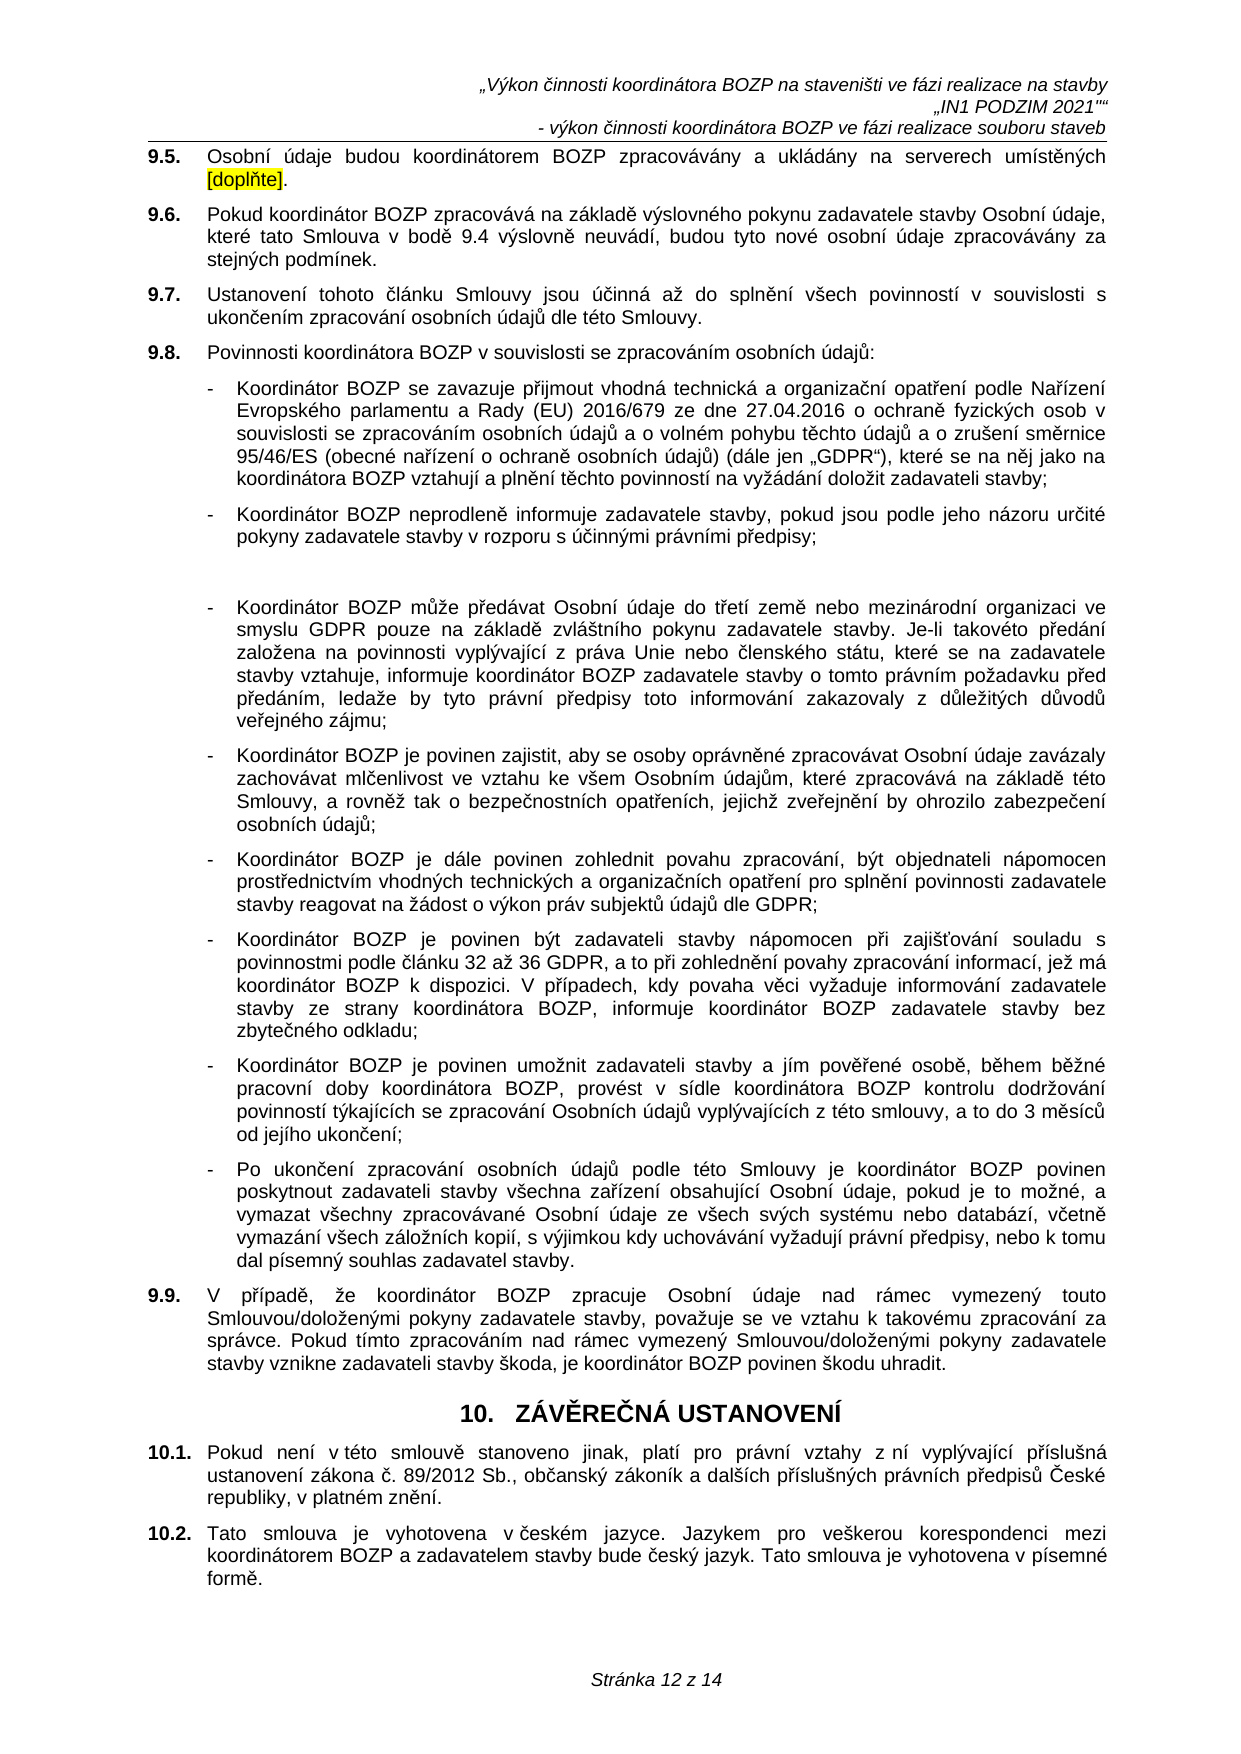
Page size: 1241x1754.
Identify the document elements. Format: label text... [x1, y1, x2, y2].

text 10.2. Tato smlouva je vyhotovena v českém jazyce. Jazykem pro veškerou korespondenci mezi koordinátorem BOZP a zadavatelem stavby bude český jazyk. Tato smlouva je vyhotovena v písemné formě. [148, 1521, 1107, 1589]
text 9.8. Povinnosti koordinátora BOZP v souvislosti se zpracováním osobních údajů: [148, 341, 1107, 364]
text - Koordinátor BOZP je povinen být zadavateli stavby nápomocen při zajišťování souladu s povinnostmi podle článku 32 až 36 GDPR, a to při zohlednění povahy zpracování informací, jež má koordinátor BOZP k dispozici. V případech, kdy povaha věci vyžaduje informování zadavatele stavby ze strany koordinátora BOZP, informuje koordinátor BOZP zadavatele stavby bez zbytečného odkladu; [207, 928, 1107, 1042]
text - Po ukončení zpracování osobních údajů podle této Smlouvy je koordinátor BOZP povinen poskytnout zadavateli stavby všechna zařízení obsahující Osobní údaje, pokud je to možné, a vymazat všechny zpracovávané Osobní údaje ze všech svých systému nebo databází, včetně vymazání všech záložních kopií, s výjimkou kdy uchovávání vyžadují právní předpisy, nebo k tomu dal písemný souhlas zadavatel stavby. [207, 1158, 1107, 1271]
text - Koordinátor BOZP se zavazuje přijmout vhodná technická a organizační opatření podle Nařízení Evropského parlamentu a Rady (EU) 2016/679 ze dne 27.04.2016 o ochraně fyzických osob v souvislosti se zpracováním osobních údajů a o volném pohybu těchto údajů a o zrušení směrnice 95/46/ES (obecné nařízení o ochraně osobních údajů) (dále jen „GDPR“), které se na něj jako na koordinátora BOZP vztahují a plnění těchto povinností na vyžádání doložit zadavateli stavby; [207, 376, 1107, 490]
text - Koordinátor BOZP může předávat Osobní údaje do třetí země nebo mezinárodní organizaci ve smyslu GDPR pouze na základě zvláštního pokynu zadavatele stavby. Je-li takovéto předání založena na povinnosti vyplývající z práva Unie nebo členského státu, které se na zadavatele stavby vztahuje, informuje koordinátor BOZP zadavatele stavby o tomto právním požadavku před předáním, ledaže by tyto právní předpisy toto informování zakazovaly z důležitých důvodů veřejného zájmu; [207, 596, 1107, 732]
text 9.5. Osobní údaje budou koordinátorem BOZP zpracovávány a ukládány na serverech umístěných [doplňte]. [148, 145, 1107, 190]
text - Koordinátor BOZP neprodleně informuje zadavatele stavby, pokud jsou podle jeho názoru určité pokyny zadavatele stavby v rozporu s účinnými právními předpisy; [207, 502, 1107, 548]
text 10.1. Pokud není v této smlouvě stanoveno jinak, platí pro právní vztahy z ní vyplývající příslušná ustanovení zákona č. 89/2012 Sb., občanský zákoník a dalších příslušných právních předpisů České republiky, v platném znění. [148, 1441, 1107, 1509]
text - Koordinátor BOZP je povinen umožnit zadavateli stavby a jím pověřené osobě, během běžné pracovní doby koordinátora BOZP, provést v sídle koordinátora BOZP kontrolu dodržování povinností týkajících se zpracování Osobních údajů vyplývajících z této smlouvy, a to do 3 měsíců od jejího ukončení; [207, 1054, 1107, 1145]
text 10. ZÁVĚREČNÁ USTANOVENÍ [148, 1399, 1153, 1428]
text 9.9. V případě, že koordinátor BOZP zpracuje Osobní údaje nad rámec vymezený touto Smlouvou/doloženými pokyny zadavatele stavby, považuje se ve vztahu k takovému zpracování za správce. Pokud tímto zpracováním nad rámec vymezený Smlouvou/doloženými pokyny zadavatele stavby vznikne zadavateli stavby škoda, je koordinátor BOZP povinen škodu uhradit. [148, 1284, 1107, 1374]
text 9.6. Pokud koordinátor BOZP zpracovává na základě výslovného pokynu zadavatele stavby Osobní údaje, které tato Smlouva v bodě 9.4 výslovně neuvádí, budou tyto nové osobní údaje zpracovávány za stejných podmínek. [148, 203, 1107, 271]
text - Koordinátor BOZP je dále povinen zohlednit povahu zpracování, být objednateli nápomocen prostřednictvím vhodných technických a organizačních opatření pro splnění povinnosti zadavatele stavby reagovat na žádost o výkon práv subjektů údajů dle GDPR; [207, 848, 1107, 916]
text - Koordinátor BOZP je povinen zajistit, aby se osoby oprávněné zpracovávat Osobní údaje zavázaly zachovávat mlčenlivost ve vztahu ke všem Osobním údajům, které zpracovává na základě této Smlouvy, a rovněž tak o bezpečnostních opatřeních, jejichž zveřejnění by ohrozilo zabezpečení osobních údajů; [207, 744, 1107, 835]
text 9.7. Ustanovení tohoto článku Smlouvy jsou účinná až do splnění všech povinností v souvislosti s ukončením zpracování osobních údajů dle této Smlouvy. [148, 283, 1107, 329]
